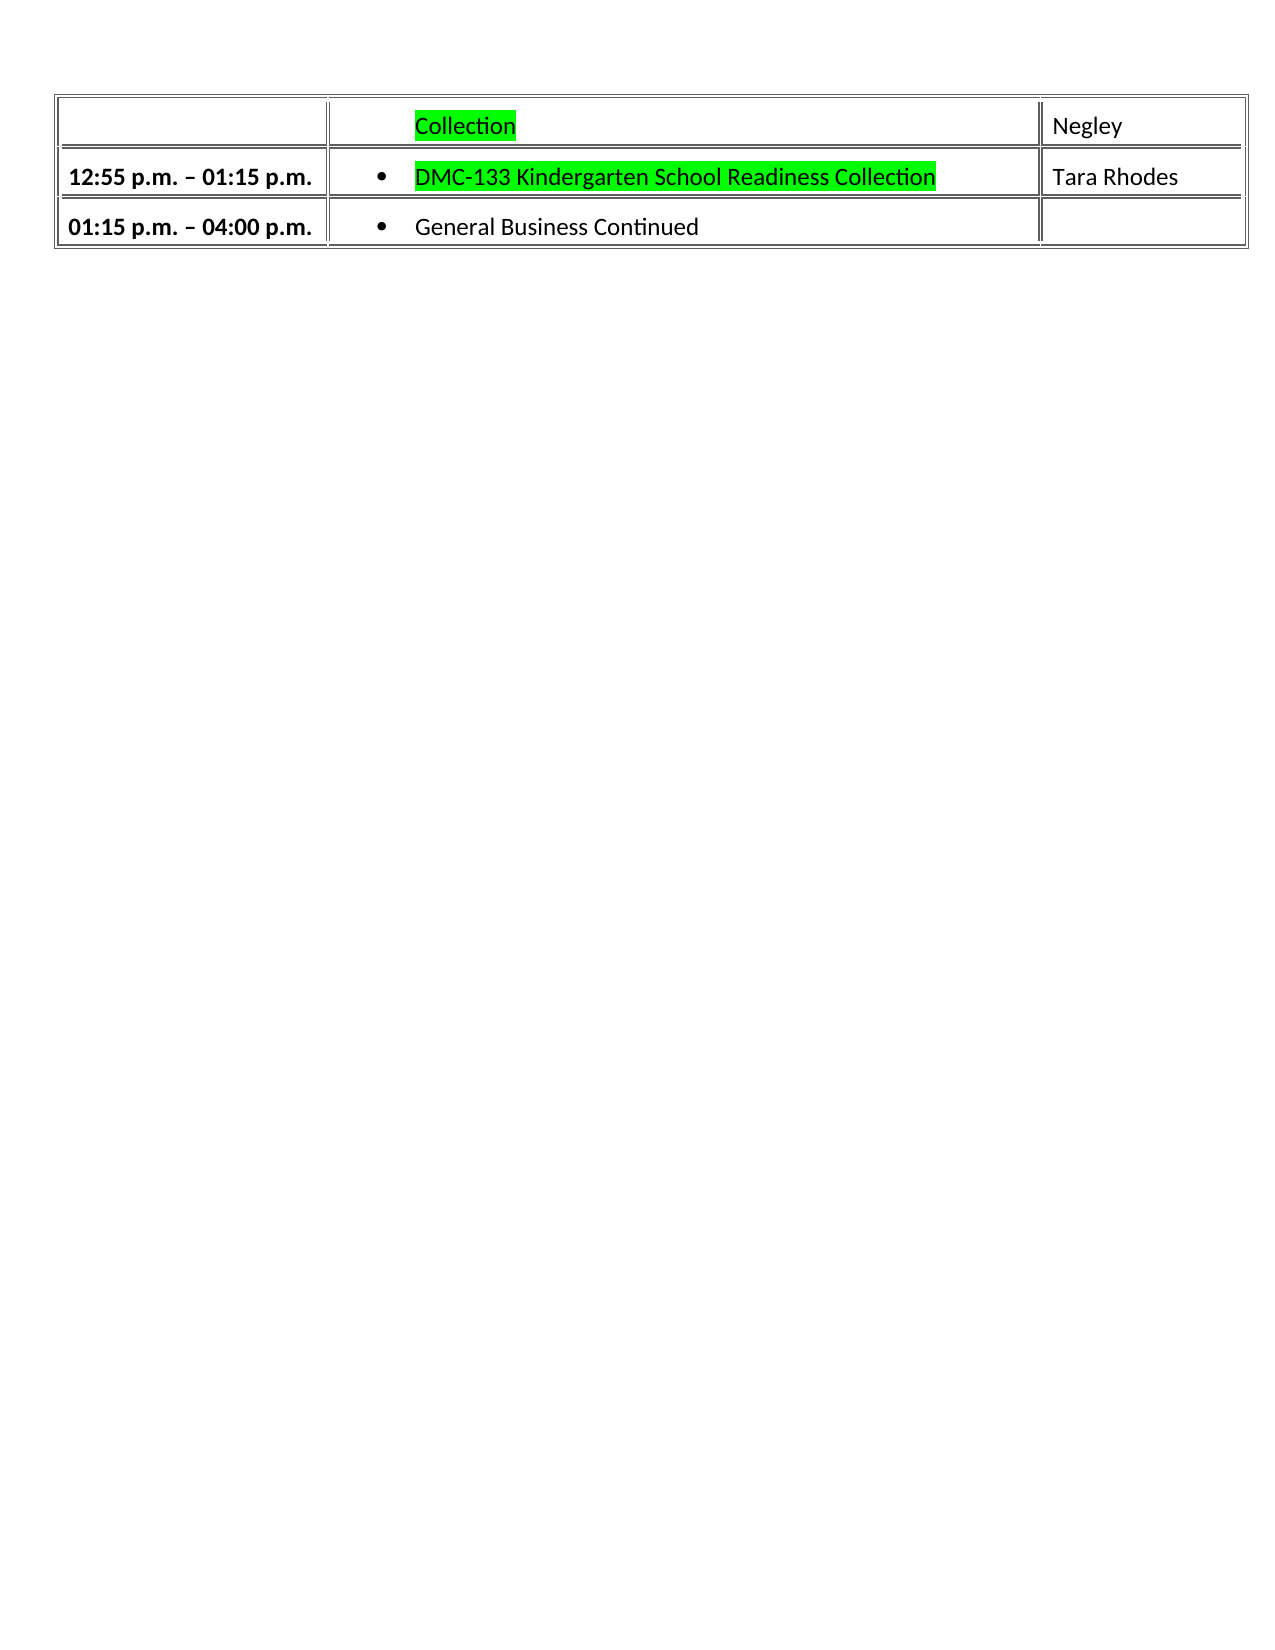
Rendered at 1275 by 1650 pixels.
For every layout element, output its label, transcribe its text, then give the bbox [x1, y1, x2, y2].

table_cell 01:15 p.m. – 04:00 p.m. [56, 194, 328, 244]
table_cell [328, 95, 1041, 144]
table_cell DMC-133 Kindergarten School Readiness Collection [330, 149, 1038, 194]
table_cell General Business Continued [328, 194, 1041, 244]
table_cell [1041, 98, 1245, 144]
table_cell Tara Rhodes [1041, 144, 1247, 194]
table_cell [1041, 194, 1247, 244]
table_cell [56, 95, 328, 144]
table_cell 12:55 p.m. – 01:15 p.m. [56, 144, 328, 194]
